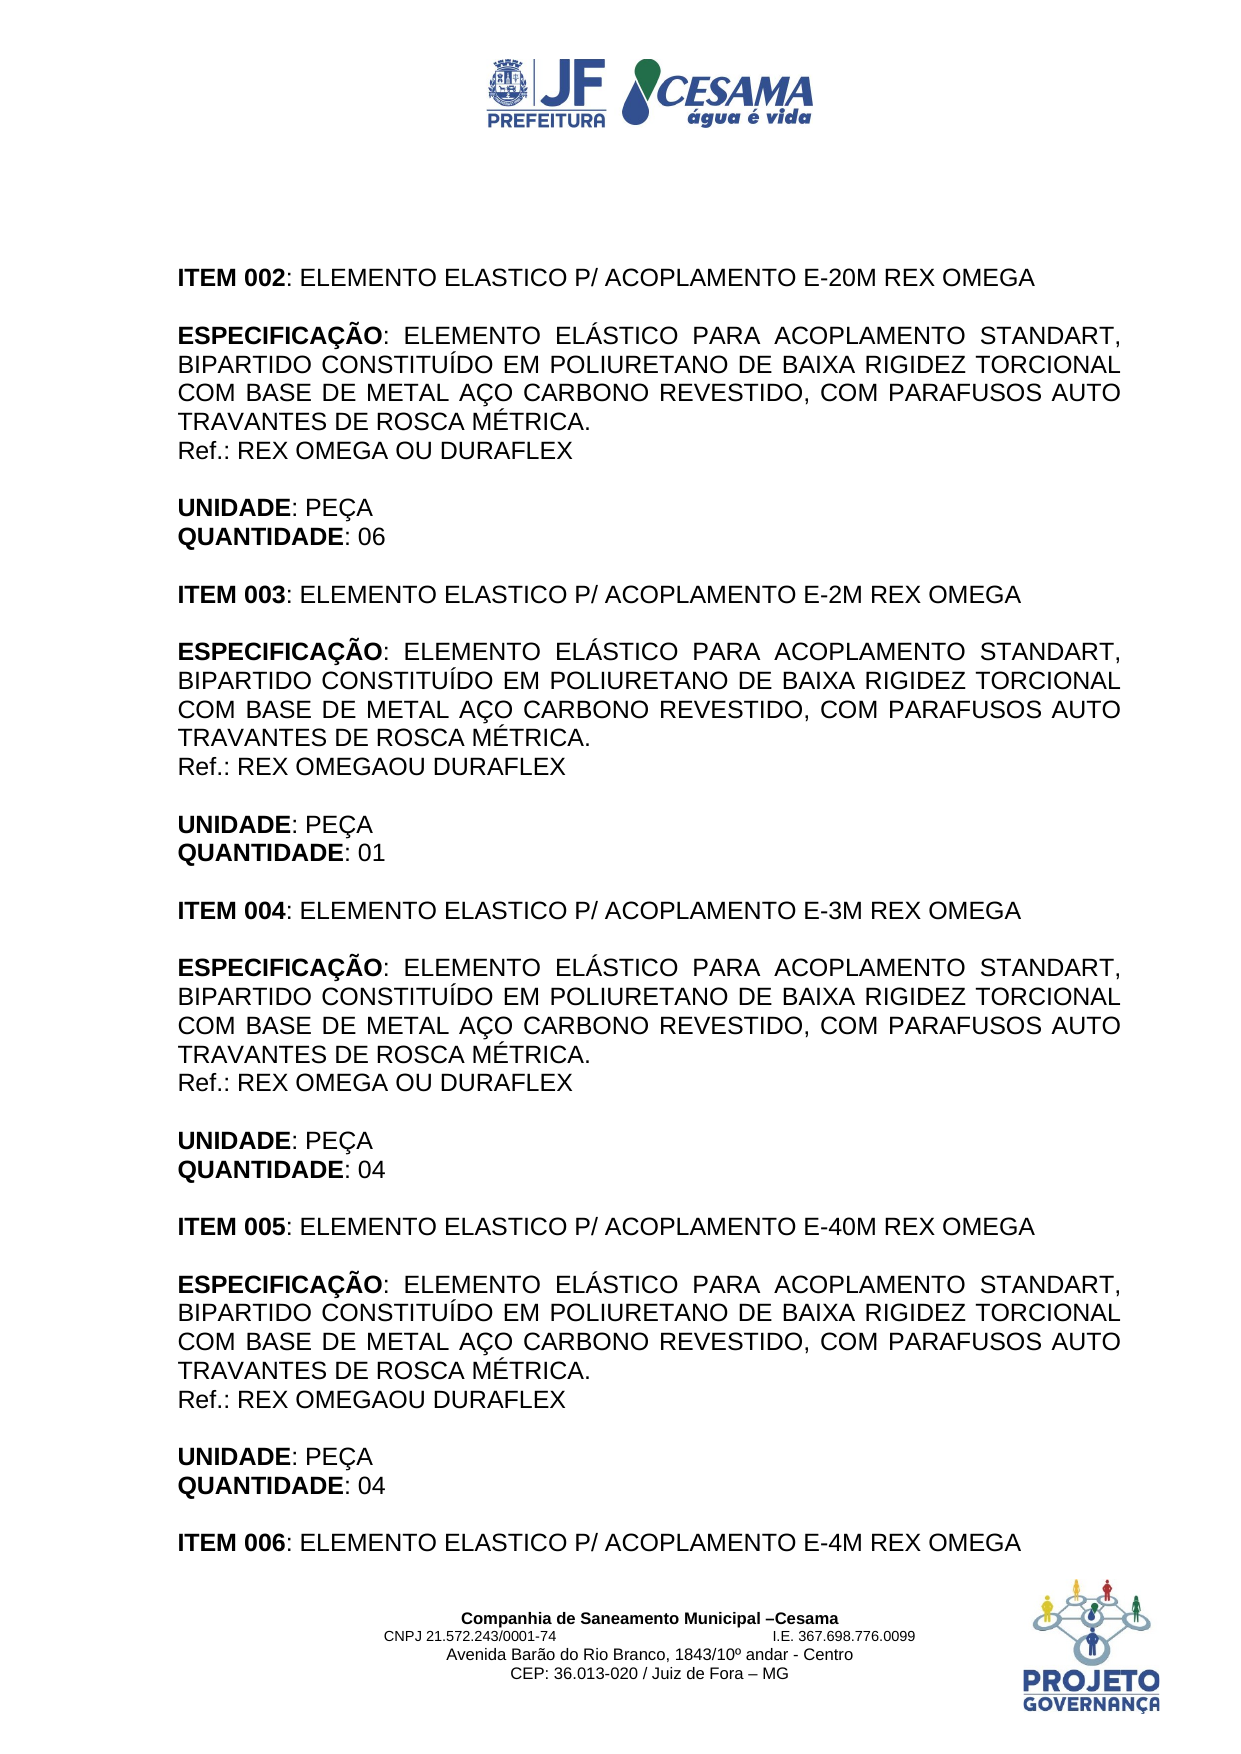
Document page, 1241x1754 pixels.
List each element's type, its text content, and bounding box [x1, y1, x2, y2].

text Ref.: REX OMEGA OU DURAFLEX [177, 436, 1122, 465]
text QUANTIDADE: 04 [177, 1471, 1122, 1500]
text Ref.: REX OMEGAOU DURAFLEX [177, 752, 1122, 781]
text UNIDADE: PEÇA [177, 493, 1122, 522]
text QUANTIDADE: 06 [177, 522, 1122, 551]
text Ref.: REX OMEGAOU DURAFLEX [177, 1385, 1122, 1413]
text ITEM 006: ELEMENTO ELASTICO P/ ACOPLAMENTO E-4M REX OMEGA [177, 1528, 1122, 1557]
picture [1023, 1579, 1160, 1714]
text ITEM 002: ELEMENTO ELASTICO P/ ACOPLAMENTO E-20M REX OMEGA [177, 263, 1122, 292]
text ITEM 004: ELEMENTO ELASTICO P/ ACOPLAMENTO E-3M REX OMEGA [177, 896, 1122, 925]
text ITEM 005: ELEMENTO ELASTICO P/ ACOPLAMENTO E-40M REX OMEGA [177, 1212, 1122, 1241]
text ITEM 003: ELEMENTO ELASTICO P/ ACOPLAMENTO E-2M REX OMEGA [177, 580, 1122, 608]
picture [486, 59, 813, 128]
text QUANTIDADE: 01 [177, 838, 1122, 867]
text Ref.: REX OMEGA OU DURAFLEX [177, 1068, 1122, 1097]
text UNIDADE: PEÇA [177, 1126, 1122, 1155]
text UNIDADE: PEÇA [177, 810, 1122, 838]
text UNIDADE: PEÇA [177, 1442, 1122, 1471]
text QUANTIDADE: 04 [177, 1155, 1122, 1183]
